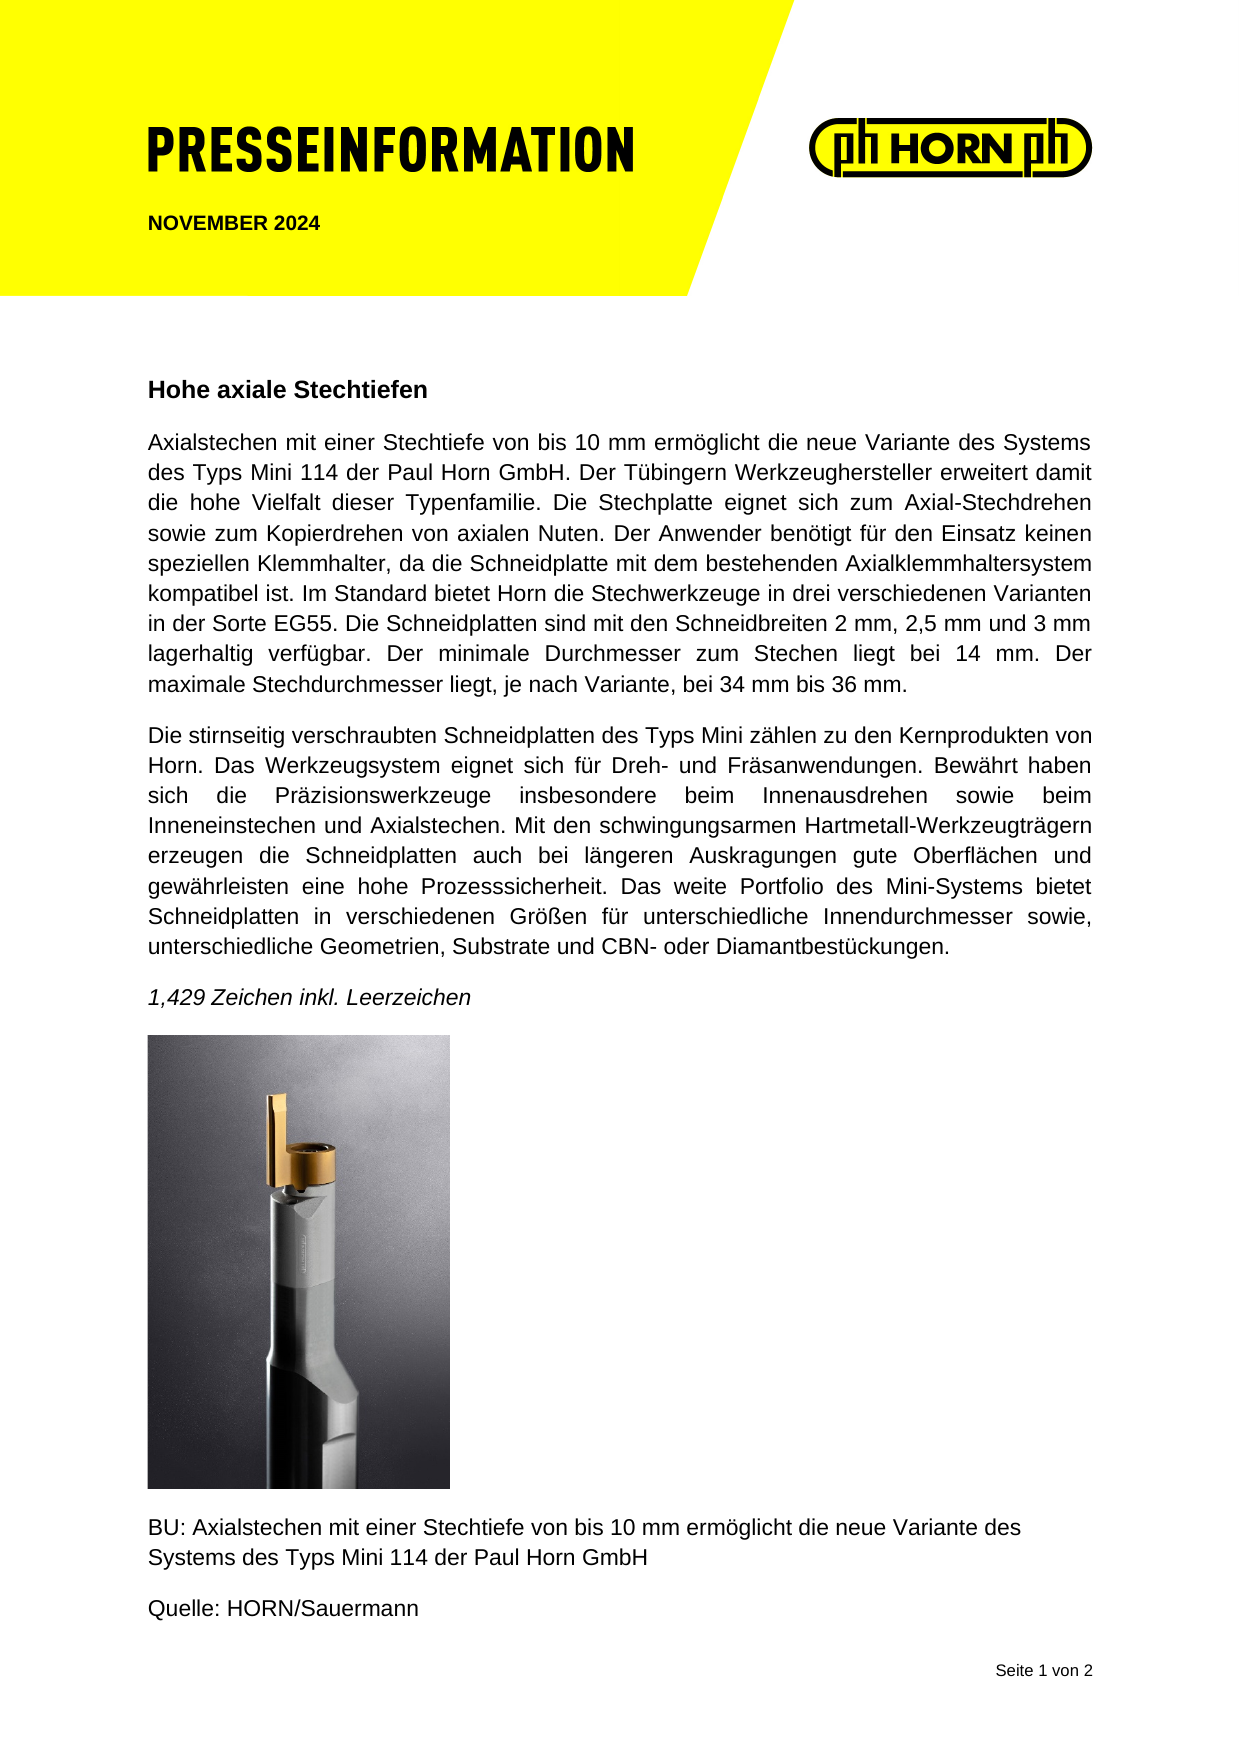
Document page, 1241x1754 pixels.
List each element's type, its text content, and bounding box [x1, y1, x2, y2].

text Axialstechen mit einer Stechtiefe von bis 10 mm ermöglicht die neue Variante des Systems des Typs Mini 114 der Paul Horn GmbH. Der Tübingern Werkzeughersteller erweitert damit die hohe Vielfalt dieser Typenfamilie. Die Stechplatte eignet sich zum Axial-Stechdrehen sowie zum Kopierdrehen von axialen Nuten. Der Anwender benötigt für den Einsatz keinen speziellen Klemmhalter, da die Schneidplatte mit dem bestehenden Axialklemmhaltersystem kompatibel ist. Im Standard bietet Horn die Stechwerkzeuge in drei verschiedenen Varianten in der Sorte EG55. Die Schneidplatten sind mit den Schneidbreiten 2 mm, 2,5 mm und 3 mm lagerhaltig verfügbar. Der minimale Durchmesser zum Stechen liegt bei 14 mm. Der maximale Stechdurchmesser liegt, je nach Variante, bei 34 mm bis 36 mm. [148, 429, 1093, 697]
text Die stirnseitig verschraubten Schneidplatten des Typs Mini zählen zu den Kernprodukten von Horn. Das Werkzeugsystem eignet sich für Dreh- und Fräsanwendungen. Bewährt haben sich die Präzisionswerkzeuge insbesondere beim Innenausdrehen sowie beim Inneneinstechen und Axialstechen. Mit den schwingungsarmen Hartmetall-Werkzeugträgern erzeugen die Schneidplatten auch bei längeren Auskragungen gute Oberflächen und gewährleisten eine hohe Prozesssicherheit. Das weite Portfolio des Mini-Systems bietet Schneidplatten in verschiedenen Größen für unterschiedliche Innendurchmesser sowie, unterschiedliche Geometrien, Substrate und CBN- oder Diamantbestückungen. [148, 722, 1093, 959]
text Hohe axiale Stechtiefen [148, 375, 1093, 404]
text NOVEMBER 2024 [148, 211, 1093, 235]
text BU: Axialstechen mit einer Stechtiefe von bis 10 mm ermöglicht die neue Variante des Systems des Typs Mini 114 der Paul Horn GmbH [148, 1514, 1093, 1571]
text 1,429 Zeichen inkl. Leerzeichen [148, 984, 1093, 1011]
picture [147, 1035, 450, 1489]
text Quelle: HORN/Sauermann [148, 1595, 1093, 1622]
picture [0, 0, 1239, 296]
